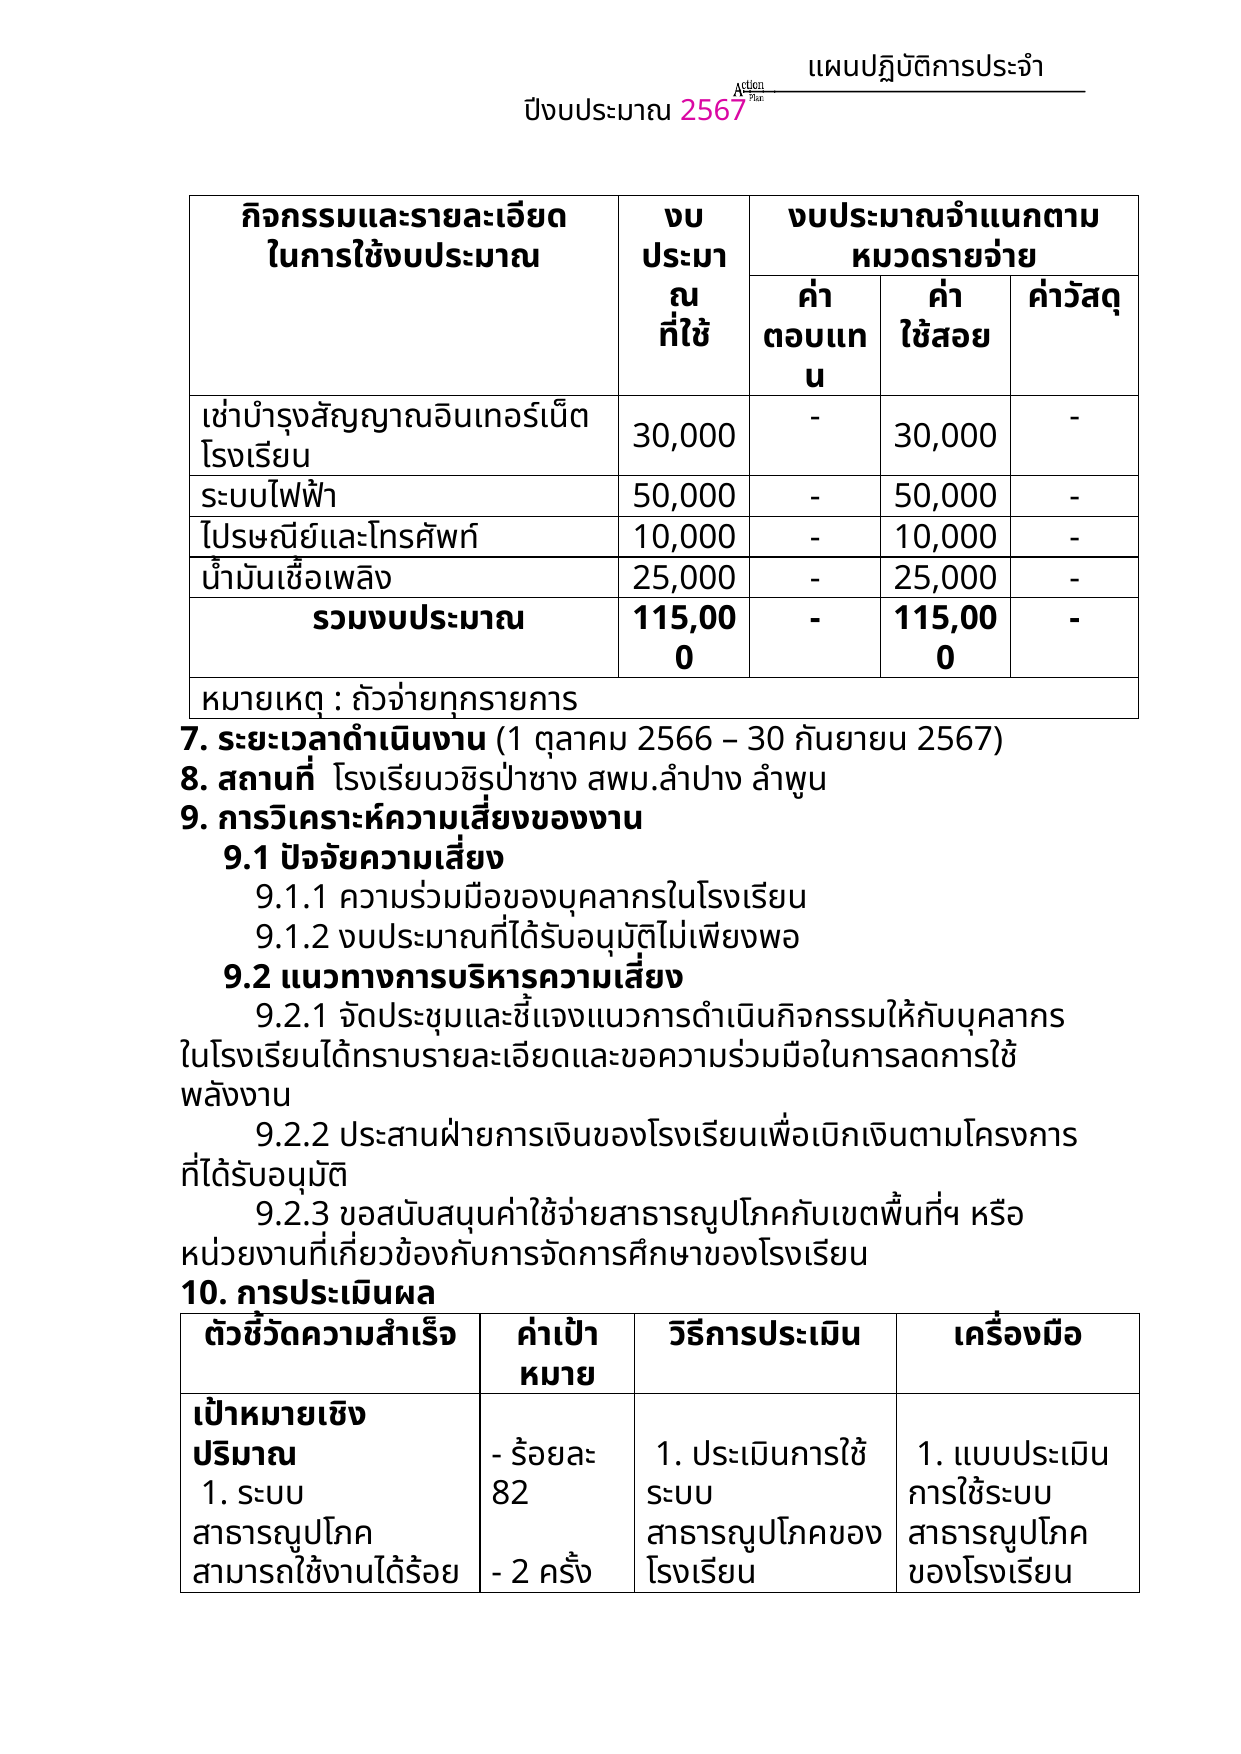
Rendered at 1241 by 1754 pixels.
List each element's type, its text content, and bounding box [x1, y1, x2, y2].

table_cell - [750, 598, 880, 677]
table_cell 115,000 [619, 598, 749, 677]
table_cell 30,000 [881, 396, 1010, 475]
text 9.2.3 ขอสนับสนุนค่าใช้จ่ายสาธารณูปโภคกับเขตพื้นที่ฯ หรือหน่วยงานที่เกี่ยวข้องกับการจัดการศึกษาของโรงเรียน [180, 1194, 1090, 1273]
table_cell - [750, 476, 880, 516]
table_cell 25,000 [881, 558, 1010, 597]
table_cell ค่าตอบแทน [750, 276, 880, 395]
table_header ค่าเป้าหมาย [481, 1314, 634, 1393]
text 9.2.1 จัดประชุมและชี้แจงแนวการดำเนินกิจกรรมให้กับบุคลากรในโรงเรียนได้ทราบรายละเอียดและขอความร่วมมือในการลดการใช้พลังงาน [180, 996, 1090, 1115]
table_header เครื่องมือ [897, 1314, 1139, 1393]
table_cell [481, 1394, 634, 1592]
table_cell - [1011, 476, 1138, 516]
table_cell - [1011, 517, 1138, 556]
picture [721, 76, 1088, 107]
table_cell - [1011, 396, 1138, 475]
table_cell - [1011, 558, 1138, 597]
table_cell 10,000 [619, 517, 749, 556]
table_cell รวมงบประมาณ [190, 598, 618, 677]
text 9.2.2 ประสานฝ่ายการเงินของโรงเรียนเพื่อเบิกเงินตามโครงการที่ได้รับอนุมัติ [180, 1115, 1090, 1194]
text 9.1.2 งบประมาณที่ได้รับอนุมัติไม่เพียงพอ [180, 917, 1090, 956]
table_cell 115,000 [881, 598, 1010, 677]
table_header ตัวชี้วัดความสำเร็จ [181, 1314, 479, 1393]
table_cell ค่าใช้สอย [881, 276, 1010, 395]
table_cell 10,000 [881, 517, 1010, 556]
table_cell น้ำมันเชื้อเพลิง [190, 558, 618, 597]
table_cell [635, 1394, 896, 1592]
table_cell ระบบไฟฟ้า [190, 476, 618, 516]
text 7. ระยะเวลาดำเนินงาน (1 ตุลาคม 2566 – 30 กันยายน 2567) 8. สถานที่ โรงเรียนวชิรป่าซาง สพม.ลำปาง ลำพูน [180, 719, 1090, 798]
text 9. การวิเคราะห์ความเสี่ยงของงาน [180, 798, 1090, 838]
table_cell ไปรษณีย์และโทรศัพท์ [190, 517, 618, 556]
table_cell - [750, 558, 880, 597]
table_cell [897, 1394, 1139, 1592]
table_header กิจกรรมและรายละเอียด ในการใช้งบประมาณ [190, 196, 618, 395]
table_cell - [750, 396, 880, 475]
text 10. การประเมินผล [180, 1273, 1090, 1313]
table_cell เช่าบำรุงสัญญาณอินเทอร์เน็ตโรงเรียน [190, 396, 618, 475]
table_cell ค่าวัสดุ [1011, 276, 1138, 395]
table_header งบประมาณจำแนกตามหมวดรายจ่าย [750, 196, 1138, 275]
table_header วิธีการประเมิน [635, 1314, 896, 1393]
text 9.2 แนวทางการบริหารความเสี่ยง [180, 956, 1090, 996]
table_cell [181, 1394, 479, 1592]
table_header งบประมาณ ที่ใช้ [619, 196, 749, 395]
table_cell 50,000 [881, 476, 1010, 516]
text 9.1.1 ความร่วมมือของบุคลากรในโรงเรียน [180, 877, 1090, 917]
table_cell - [1011, 598, 1138, 677]
table_cell หมายเหตุ : ถัวจ่ายทุกรายการ [190, 678, 1138, 718]
table_cell 30,000 [619, 396, 749, 475]
table_cell 25,000 [619, 558, 749, 597]
text 9.1 ปัจจัยความเสี่ยง [180, 838, 1090, 877]
table_cell - [750, 517, 880, 556]
table_cell 50,000 [619, 476, 749, 516]
